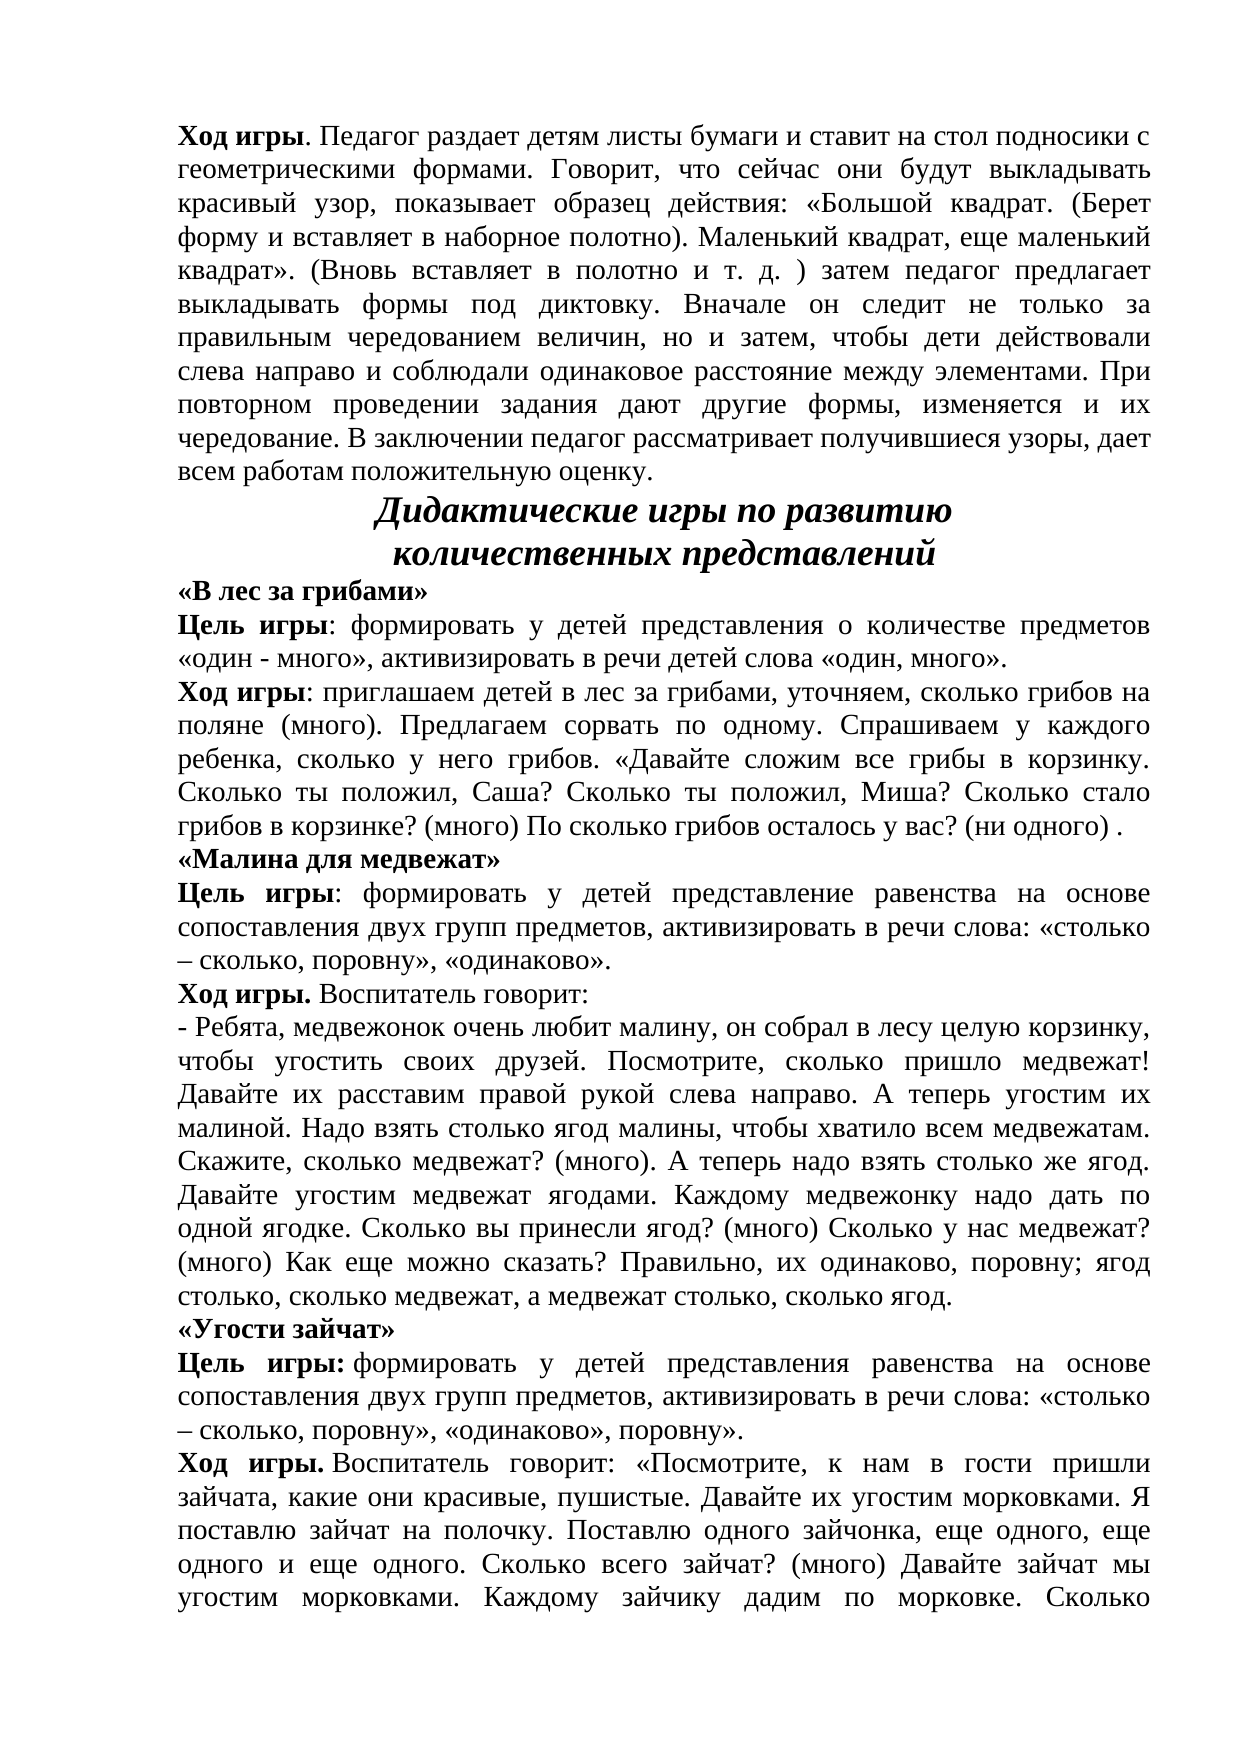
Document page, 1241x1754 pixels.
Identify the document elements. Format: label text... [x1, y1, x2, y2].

text Ход игры. Воспитатель говорит: [177, 976, 1152, 1009]
text «Угости зайчат» [177, 1311, 1152, 1345]
text Ход игры. Педагог раздает детям листы бумаги и ставит на стол подносики с геометрическими формами. Говорит, что сейчас они будут выкладывать красивый узор, показывает образец действия: «Большой квадрат. (Берет форму и вставляет в наборное полотно). Маленький квадрат, еще маленький квадрат». (Вновь вставляет в полотно и т. д. ) затем педагог предлагает выкладывать формы под диктовку. Вначале он следит не только за правильным чередованием величин, но и затем, чтобы дети действовали слева направо и соблюдали одинаковое расстояние между элементами. При повторном проведении задания дают другие формы, изменяется и их чередование. В заключении педагог рассматривает получившиеся узоры, дает всем работам положительную оценку. [177, 118, 1152, 487]
text Ход игры: приглашаем детей в лес за грибами, уточняем, сколько грибов на поляне (много). Предлагаем сорвать по одному. Спрашиваем у каждого ребенка, сколько у него грибов. «Давайте сложим все грибы в корзинку. Сколько ты положил, Саша? Сколько ты положил, Миша? Сколько стало грибов в корзинке? (много) По сколько грибов осталось у вас? (ни одного) . [177, 674, 1152, 842]
text Дидактические игры по развитию [177, 487, 1152, 530]
text Цель игры: формировать у детей представление равенства на основе сопоставления двух групп предметов, активизировать в речи слова: «столько – сколько, поровну», «одинаково». [177, 875, 1152, 976]
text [177, 1445, 1152, 1613]
text количественных представлений [177, 530, 1152, 573]
text «Малина для медвежат» [177, 842, 1152, 875]
text Цель игры: формировать у детей представления о количестве предметов «один - много», активизировать в речи детей слова «один, много». [177, 607, 1152, 674]
text - Ребята, медвежонок очень любит малину, он собрал в лесу целую корзинку, чтобы угостить своих друзей. Посмотрите, сколько пришло медвежат! Давайте их расставим правой рукой слева направо. А теперь угостим их малиной. Надо взять столько ягод малины, чтобы хватило всем медвежатам. Скажите, сколько медвежат? (много). А теперь надо взять столько же ягод. Давайте угостим медвежат ягодами. Каждому медвежонку надо дать по одной ягодке. Сколько вы принесли ягод? (много) Сколько у нас медвежат? (много) Как еще можно сказать? Правильно, их одинаково, поровну; ягод столько, сколько медвежат, а медвежат столько, сколько ягод. [177, 1009, 1152, 1311]
text «В лес за грибами» [177, 573, 1152, 607]
